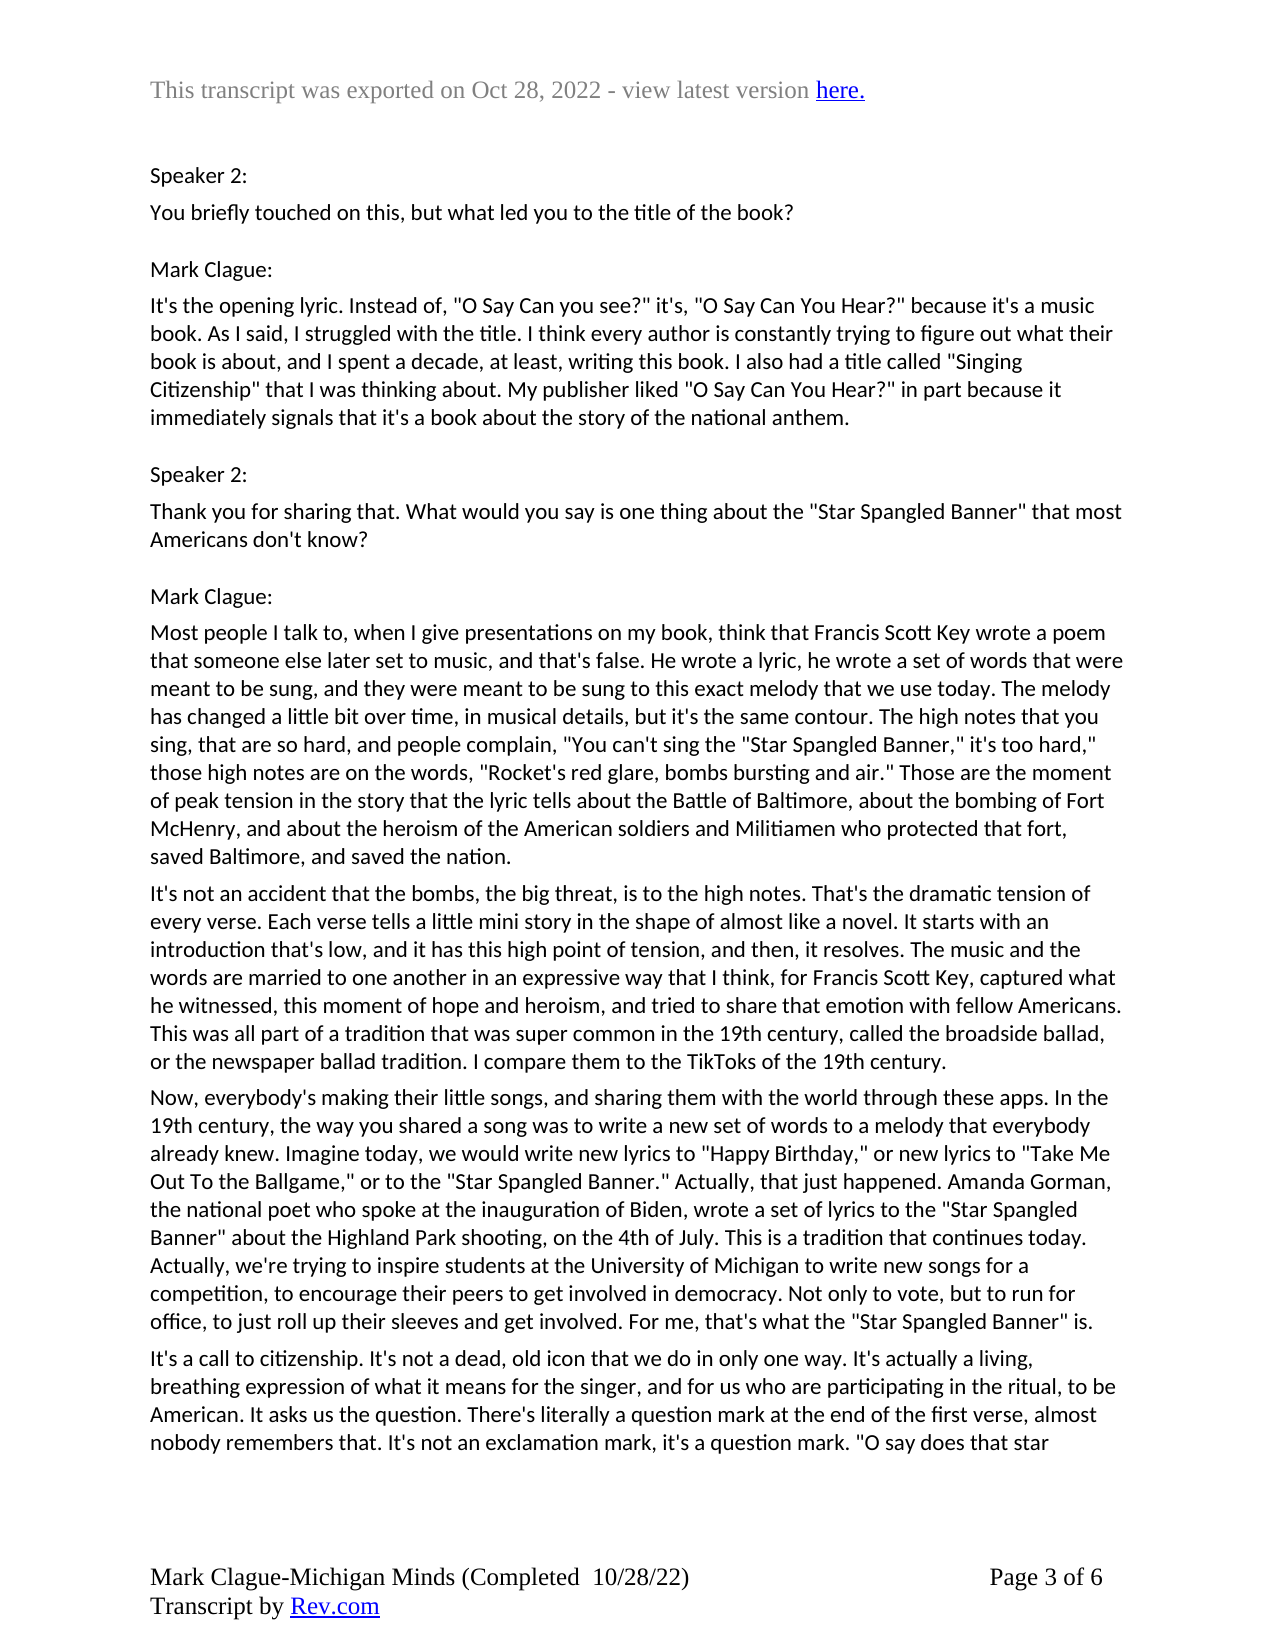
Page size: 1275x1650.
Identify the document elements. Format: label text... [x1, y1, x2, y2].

text Thank you for sharing that. What would you say is one thing about the "Star Spangled Banner" that most Americans don't know? [150, 497, 1125, 553]
text Mark Clague: [150, 255, 1125, 283]
text Speaker 2: [150, 161, 1125, 189]
text Speaker 2: [150, 460, 1125, 488]
text Most people I talk to, when I give presentations on my book, think that Francis Scott Key wrote a poem that someone else later set to music, and that's false. He wrote a lyric, he wrote a set of words that were meant to be sung, and they were meant to be sung to this exact melody that we use today. The melody has changed a little bit over time, in musical details, but it's the same contour. The high notes that you sing, that are so hard, and people complain, "You can't sing the "Star Spangled Banner," it's too hard," those high notes are on the words, "Rocket's red glare, bombs bursting and air." Those are the moment of peak tension in the story that the lyric tells about the Battle of Baltimore, about the bombing of Fort McHenry, and about the heroism of the American soldiers and Militiamen who protected that fort, saved Baltimore, and saved the nation. [150, 618, 1125, 871]
text Now, everybody's making their little songs, and sharing them with the world through these apps. In the 19th century, the way you shared a song was to write a new set of words to a melody that everybody already knew. Imagine today, we would write new lyrics to "Happy Birthday," or new lyrics to "Take Me Out To the Ballgame," or to the "Star Spangled Banner." Actually, that just happened. Amanda Gorman, the national poet who spoke at the inauguration of Biden, wrote a set of lyrics to the "Star Spangled Banner" about the Highland Park shooting, on the 4th of July. This is a tradition that continues today. Actually, we're trying to inspire students at the University of Michigan to write new songs for a competition, to encourage their peers to get involved in democracy. Not only to vote, but to run for office, to just roll up their sleeves and get involved. For me, that's what the "Star Spangled Banner" is. [150, 1083, 1125, 1336]
text You briefly touched on this, but what led you to the title of the book? [150, 198, 1125, 226]
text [150, 1344, 1125, 1456]
text It's not an accident that the bombs, the big threat, is to the high notes. That's the dramatic tension of every verse. Each verse tells a little mini story in the shape of almost like a novel. It starts with an introduction that's low, and it has this high point of tension, and then, it resolves. The music and the words are married to one another in an expressive way that I think, for Francis Scott Key, captured what he witnessed, this moment of hope and heroism, and tried to share that emotion with fellow Americans. This was all part of a tradition that was super common in the 19th century, called the broadside ballad, or the newspaper ballad tradition. I compare them to the TikToks of the 19th century. [150, 879, 1125, 1075]
text It's the opening lyric. Instead of, "O Say Can you see?" it's, "O Say Can You Hear?" because it's a music book. As I said, I struggled with the title. I think every author is constantly trying to figure out what their book is about, and I spent a decade, at least, writing this book. I also had a title called "Singing Citizenship" that I was thinking about. My publisher liked "O Say Can You Hear?" in part because it immediately signals that it's a book about the story of the national anthem. [150, 291, 1125, 431]
text Mark Clague: [150, 582, 1125, 610]
